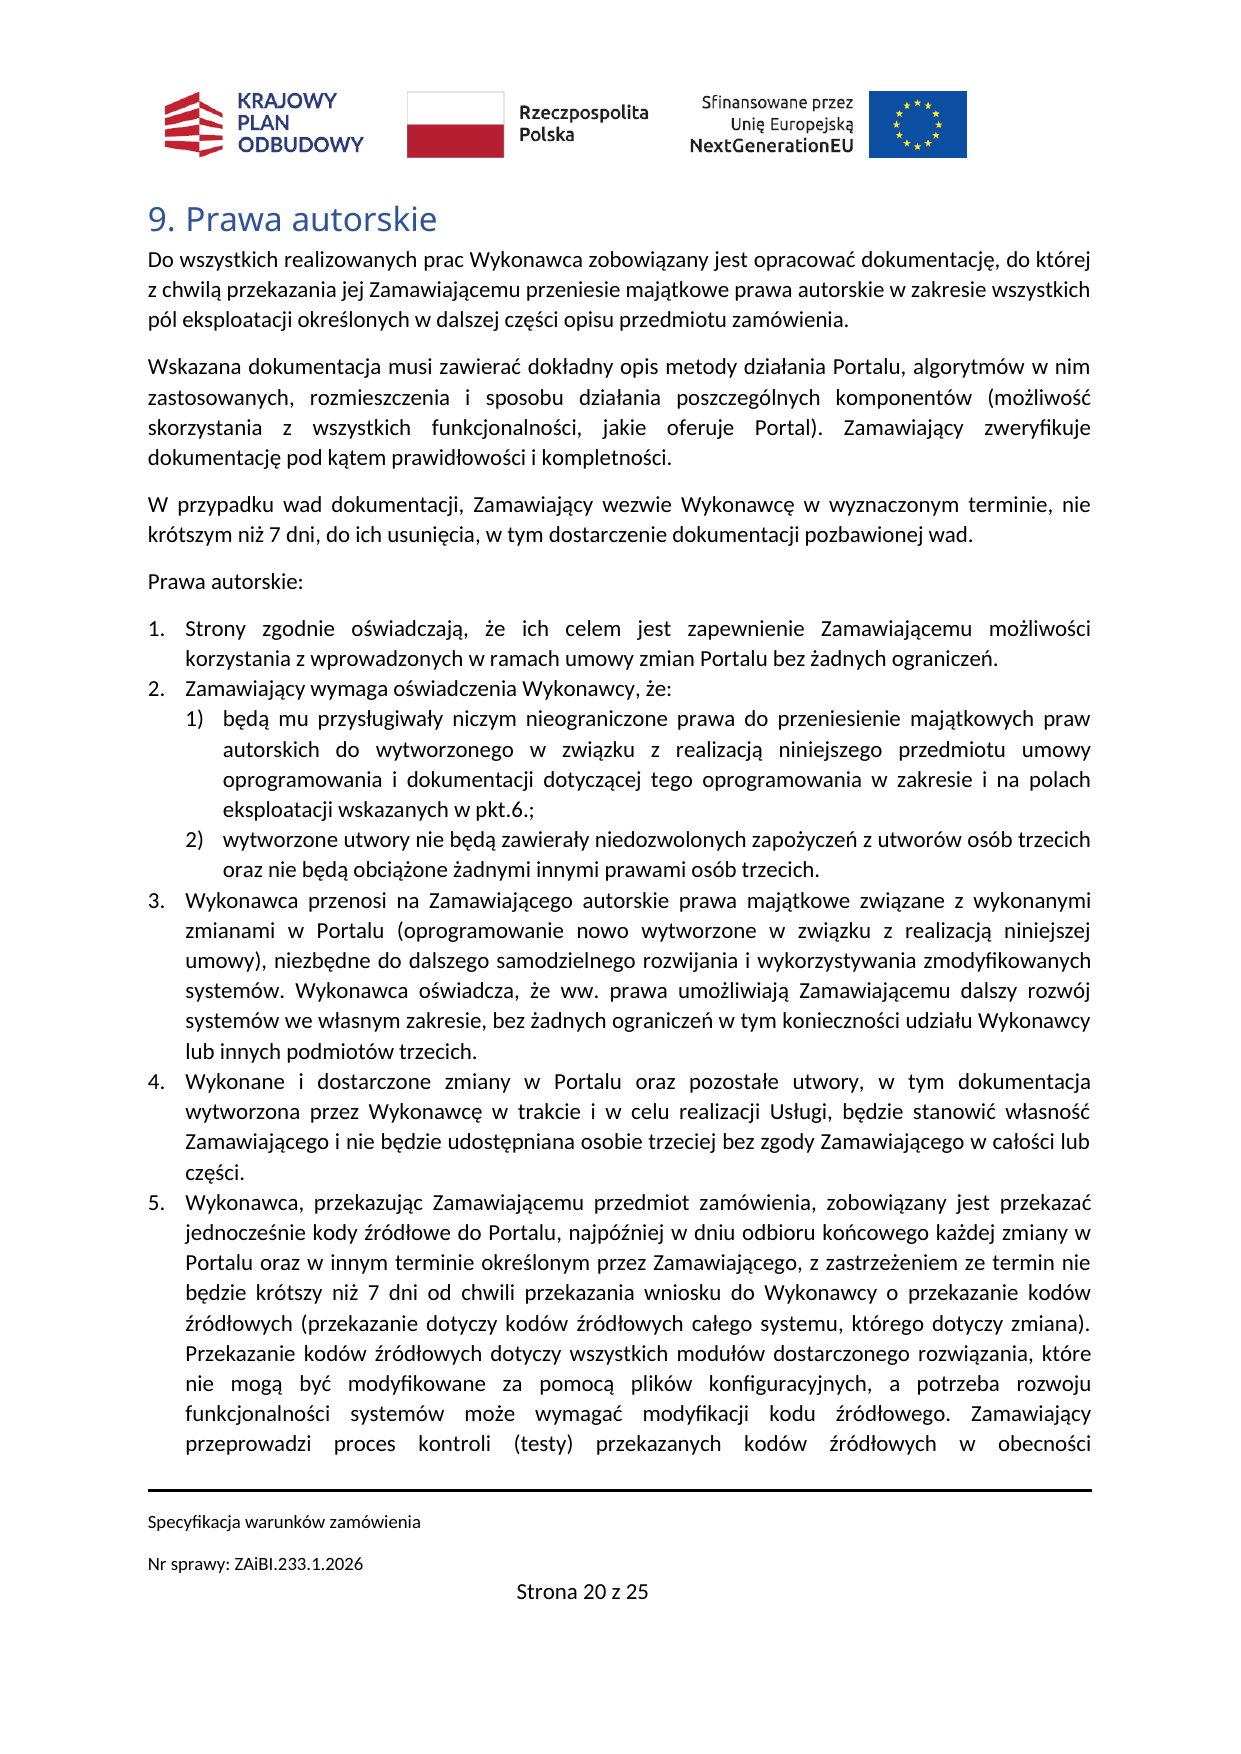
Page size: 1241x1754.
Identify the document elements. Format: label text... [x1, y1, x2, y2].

list Strony zgodnie oświadczają, że ich celem jest zapewnienie Zamawiającemu możliwości korzystania z wprowadzonych w ramach umowy zmian Portalu bez żadnych ograniczeń. [148, 614, 1092, 672]
text Do wszystkich realizowanych prac Wykonawca zobowiązany jest opracować dokumentację, do której z chwilą przekazania jej Zamawiającemu przeniesie majątkowe prawa autorskie w zakresie wszystkich pól eksploatacji określonych w dalszej części opisu przedmiotu zamówienia. [148, 245, 1092, 334]
list Zamawiający wymaga oświadczenia Wykonawcy, że: [148, 674, 1092, 702]
text Prawa autorskie: [148, 567, 1092, 595]
picture [147, 73, 986, 172]
list Wykonane i dostarczone zmiany w Portalu oraz pozostałe utwory, w tym dokumentacja wytworzona przez Wykonawcę w trakcie i w celu realizacji Usługi, będzie stanowić własność Zamawiającego i nie będzie udostępniana osobie trzeciej bez zgody Zamawiającego w całości lub części. [148, 1067, 1092, 1186]
text W przypadku wad dokumentacji, Zamawiający wezwie Wykonawcę w wyznaczonym terminie, nie krótszym niż 7 dni, do ich usunięcia, w tym dostarczenie dokumentacji pozbawionej wad. [148, 490, 1092, 548]
list Wykonawca przenosi na Zamawiającego autorskie prawa majątkowe związane z wykonanymi zmianami w Portalu (oprogramowanie nowo wytworzone w związku z realizacją niniejszej umowy), niezbędne do dalszego samodzielnego rozwijania i wykorzystywania zmodyfikowanych systemów. Wykonawca oświadcza, że ww. prawa umożliwiają Zamawiającemu dalszy rozwój systemów we własnym zakresie, bez żadnych ograniczeń w tym konieczności udziału Wykonawcy lub innych podmiotów trzecich. [148, 886, 1092, 1065]
subtitle Prawa autorskie [148, 196, 1092, 242]
list będą mu przysługiwały niczym nieograniczone prawa do przeniesienie majątkowych praw autorskich do wytworzonego w związku z realizacją niniejszego przedmiotu umowy oprogramowania i dokumentacji dotyczącej tego oprogramowania w zakresie i na polach eksploatacji wskazanych w pkt.6.; [185, 704, 1092, 823]
list wytworzone utwory nie będą zawierały niedozwolonych zapożyczeń z utworów osób trzecich oraz nie będą obciążone żadnymi innymi prawami osób trzecich. [185, 825, 1092, 884]
text Wskazana dokumentacja musi zawierać dokładny opis metody działania Portalu, algorytmów w nim zastosowanych, rozmieszczenia i sposobu działania poszczególnych komponentów (możliwość skorzystania z wszystkich funkcjonalności, jakie oferuje Portal). Zamawiający zweryfikuje dokumentację pod kątem prawidłowości i kompletności. [148, 352, 1092, 471]
